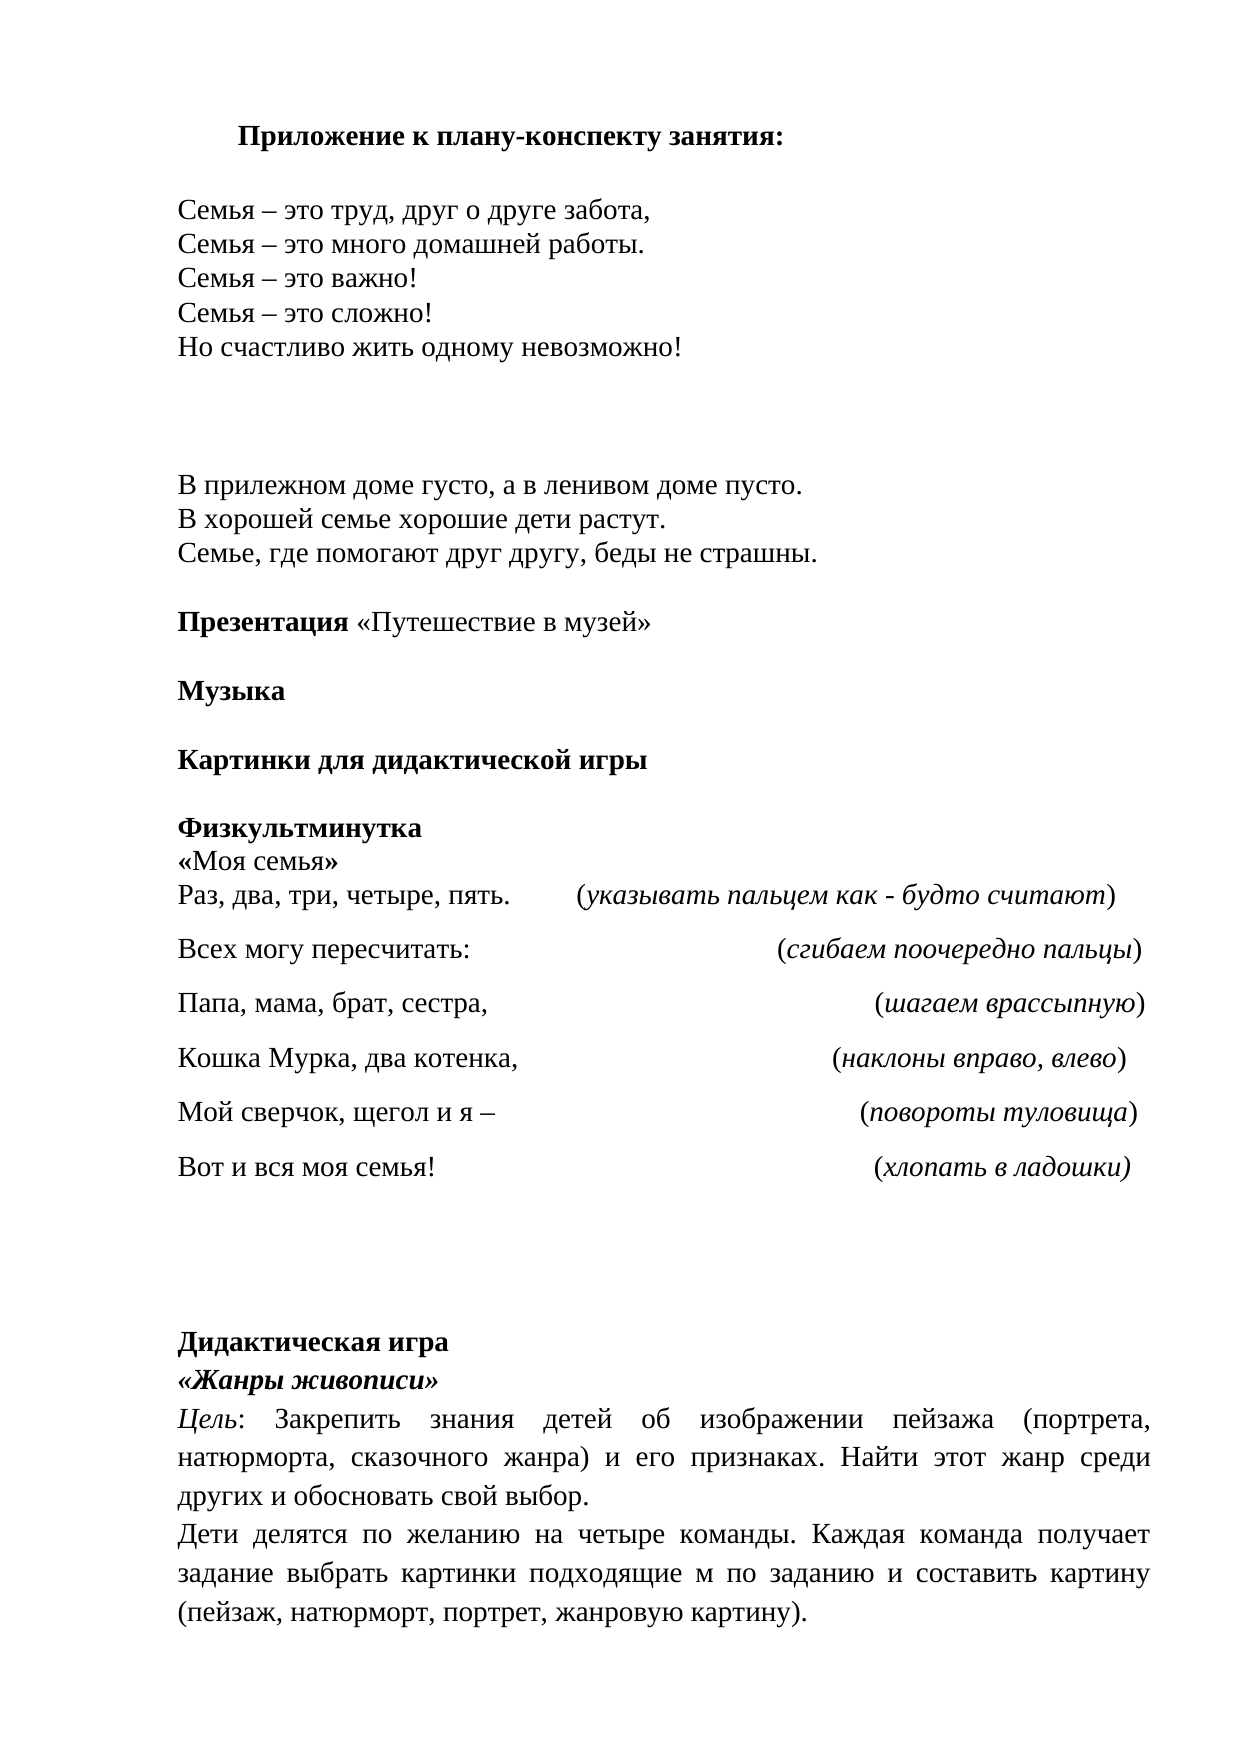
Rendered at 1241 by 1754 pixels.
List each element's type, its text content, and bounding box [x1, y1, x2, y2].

text «Жанры живописи» [177, 1362, 1147, 1396]
text Вот и вся моя семья! (хлопать в ладошки) [177, 1149, 1152, 1182]
text Картинки для дидактической игры [177, 741, 1152, 775]
text Музыка [177, 672, 1152, 707]
text Цель: Закрепить знания детей об изображении пейзажа (портрета, натюрморта, сказочного жанра) и его признаках. Найти этот жанр среди других и обосновать свой выбор. [177, 1473, 1152, 1512]
text Семье, где помогают друг другу, беды не страшны. [177, 535, 1152, 569]
text «Моя семья» [177, 843, 1152, 877]
text В прилежном доме густо, а в ленивом доме пусто. [177, 466, 1152, 500]
text Приложение к плану-конспекту занятия: [179, 118, 1147, 152]
text Кошка Мурка, два котенка, (наклоны вправо, влево) [177, 1040, 1152, 1073]
text Физкультминутка [177, 810, 1152, 843]
text Всех могу пересчитать: (сгибаем поочередно пальцы) [177, 931, 1152, 965]
text Презентация «Путешествие в музей» [177, 603, 1152, 638]
text В хорошей семье хорошие дети растут. [177, 500, 1152, 535]
text Мой сверчок, щегол и я – (повороты туловища) [177, 1094, 1152, 1128]
text Дидактическая игра [177, 1324, 1147, 1357]
text Раз, два, три, четыре, пять. (указывать пальцем как - будто считают) [177, 877, 1152, 910]
text Семья – это труд, друг о друге забота, Семья – это много домашней работы. Семья – это важно! Семья – это сложно! Но счастливо жить одному невозможно! [177, 191, 1152, 363]
text Папа, мама, брат, сестра, (шагаем врассыпную) [177, 986, 1152, 1019]
text Дети делятся по желанию на четыре команды. Каждая команда получает задание выбрать картинки подходящие м по заданию и составить картину (пейзаж, натюрморт, портрет, жанровую картину). [177, 1589, 1152, 1627]
